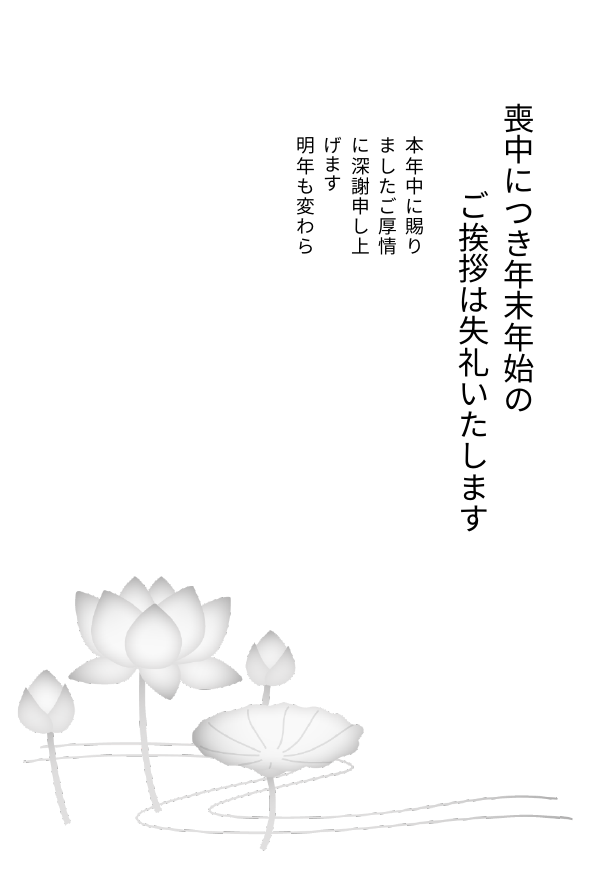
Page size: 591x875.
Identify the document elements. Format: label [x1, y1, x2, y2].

picture [17, 576, 573, 851]
